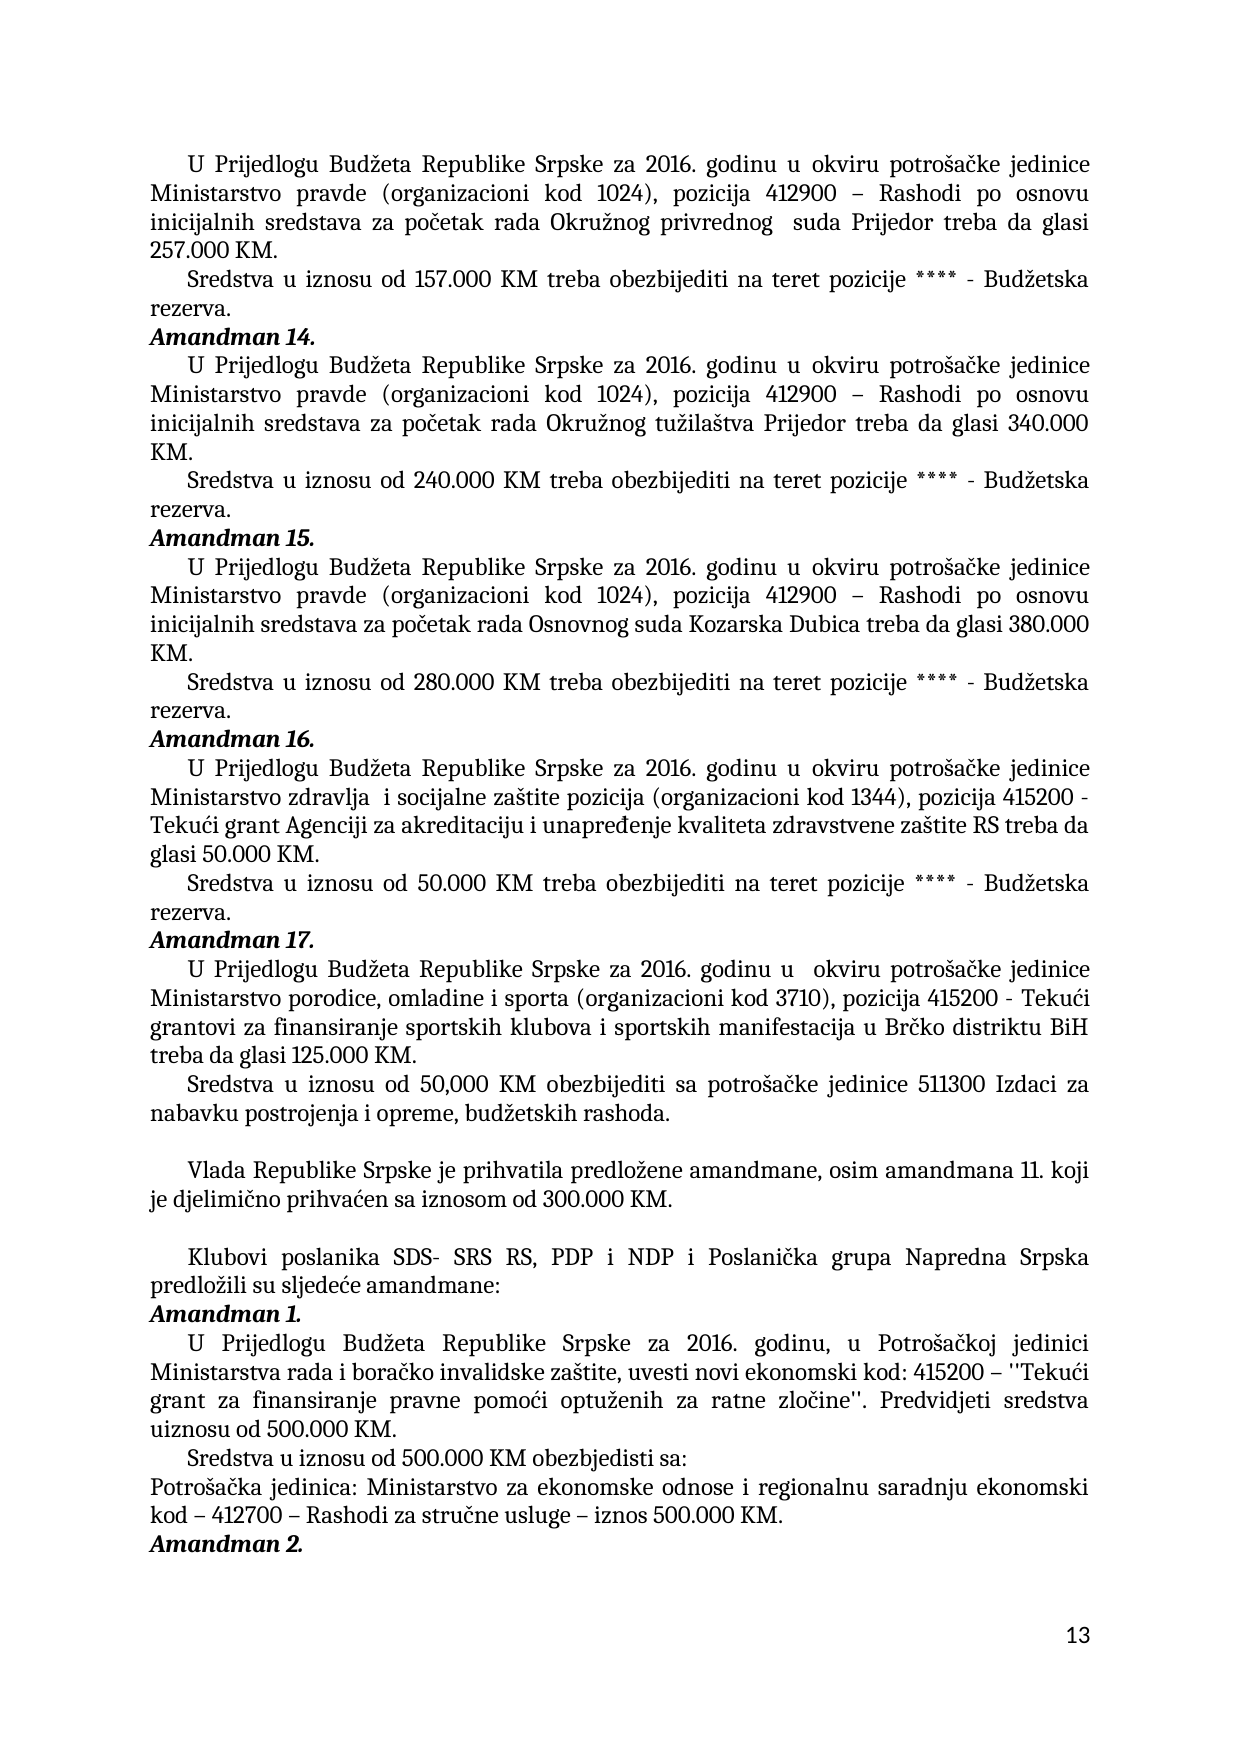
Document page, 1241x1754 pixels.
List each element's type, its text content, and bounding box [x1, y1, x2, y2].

text Sredstva u iznosu od 50.000 KM treba obezbijediti na teret pozicije **** - Budžetska rezerva. [150, 869, 1090, 926]
text Amandman 2. [150, 1530, 1090, 1559]
text Vlada Republike Srpske je prihvatila predložene amandmane, osim amandmana 11. koji je djelimično prihvaćen sa iznosom od 300.000 KM. [150, 1156, 1090, 1214]
text U Prijedlogu Budžeta Republike Srpske za 2016. godinu u okviru potrošačke jedinice Ministarstvo pravde (organizacioni kod 1024), pozicija 412900 – Rashodi po osnovu inicijalnih sredstava za početak rada Osnovnog suda Kozarska Dubica treba da glasi 380.000 KM. [150, 552, 1090, 667]
text Amandman 14. [150, 322, 1090, 351]
text Sredstva u iznosu od 240.000 KM treba obezbijediti na teret pozicije **** - Budžetska rezerva. [150, 466, 1090, 524]
text Amandman 15. [150, 524, 1090, 552]
text Sredstva u iznosu od 157.000 KM treba obezbijediti na teret pozicije **** - Budžetska rezerva. [150, 265, 1090, 322]
text Amandman 17. [150, 926, 1090, 955]
text U Prijedlogu Budžeta Republike Srpske za 2016. godinu u okviru potrošačke jedinice Ministarstvo zdravlja i socijalne zaštite pozicija (organizacioni kod 1344), pozicija 415200 - Tekući grant Agenciji za akreditaciju i unapređenje kvaliteta zdravstvene zaštite RS treba da glasi 50.000 KM. [150, 754, 1090, 869]
text Klubovi poslanika SDS- SRS RS, PDP i NDP i Poslanička grupa Napredna Srpska predložili su sljedeće amandmane: [150, 1242, 1090, 1300]
text U Prijedlogu Budžeta Republike Srpske za 2016. godinu, u Potrošačkoj jedinici Ministarstva rada i boračko invalidske zaštite, uvesti novi ekonomski kod: 415200 – ''Tekući grant za finansiranje pravne pomoći optuženih za ratne zločine''. Predvidjeti sredstva uiznosu od 500.000 KM. [150, 1329, 1090, 1444]
text Amandman 16. [150, 725, 1090, 754]
text Sredstva u iznosu od 50,000 KM obezbijediti sa potrošačke jedinice 511300 Izdaci za nabavku postrojenja i opreme, budžetskih rashoda. [150, 1070, 1090, 1127]
text U Prijedlogu Budžeta Republike Srpske za 2016. godinu u okviru potrošačke jedinice Ministarstvo porodice, omladine i sporta (organizacioni kod 3710), pozicija 415200 - Tekući grantovi za finansiranje sportskih klubova i sportskih manifestacija u Brčko distriktu BiH treba da glasi 125.000 KM. [150, 955, 1090, 1070]
text U Prijedlogu Budžeta Republike Srpske za 2016. godinu u okviru potrošačke jedinice Ministarstvo pravde (organizacioni kod 1024), pozicija 412900 – Rashodi po osnovu inicijalnih sredstava za početak rada Okružnog tužilaštva Prijedor treba da glasi 340.000 KM. [150, 351, 1090, 466]
text Amandman 1. [150, 1300, 1090, 1329]
text Potrošačka jedinica: Ministarstvo za ekonomske odnose i regionalnu saradnju ekonomski kod – 412700 – Rashodi za stručne usluge – iznos 500.000 KM. [150, 1472, 1090, 1530]
text Sredstva u iznosu od 280.000 KM treba obezbijediti na teret pozicije **** - Budžetska rezerva. [150, 667, 1090, 725]
text U Prijedlogu Budžeta Republike Srpske za 2016. godinu u okviru potrošačke jedinice Ministarstvo pravde (organizacioni kod 1024), pozicija 412900 – Rashodi po osnovu inicijalnih sredstava za početak rada Okružnog privrednog suda Prijedor treba da glasi 257.000 KM. [150, 150, 1090, 265]
text Sredstva u iznosu od 500.000 KM obezbjedisti sa: [150, 1444, 1090, 1472]
